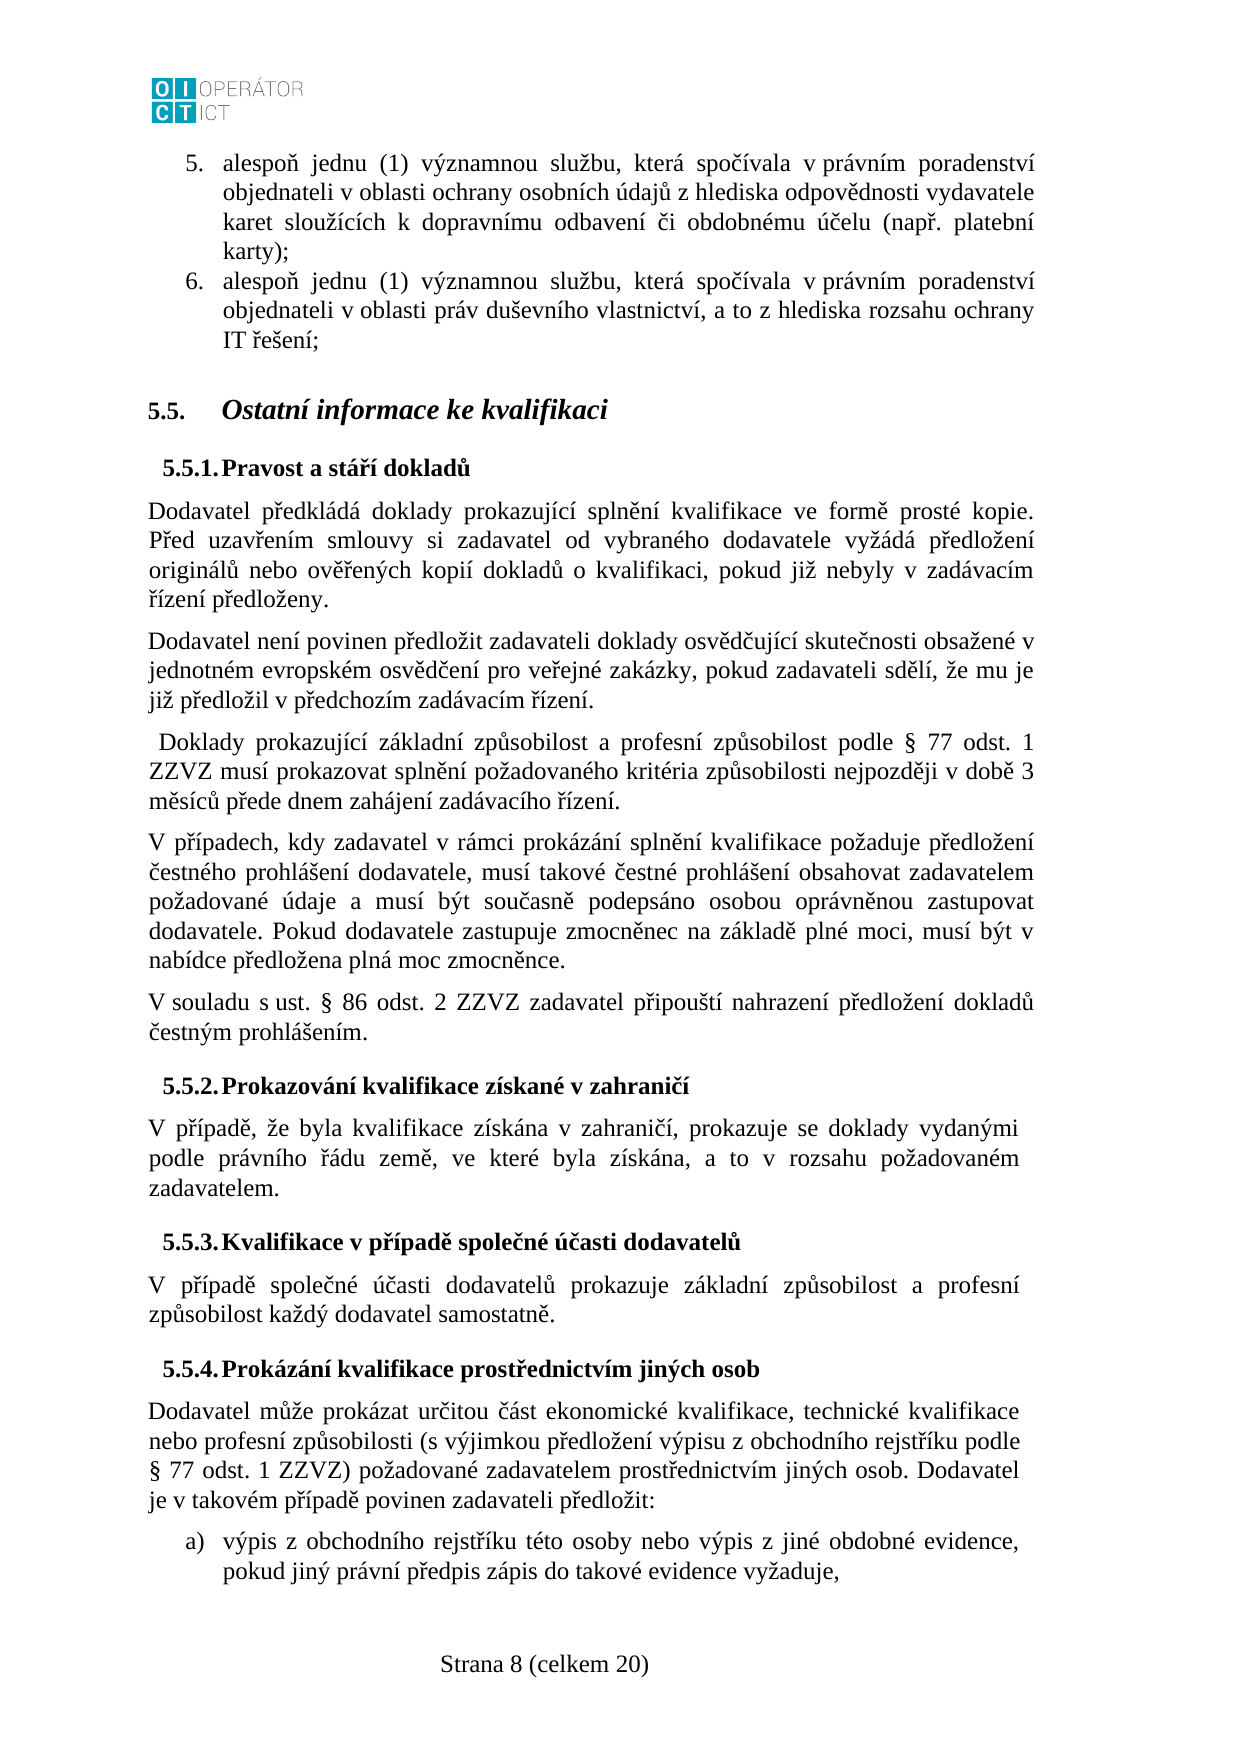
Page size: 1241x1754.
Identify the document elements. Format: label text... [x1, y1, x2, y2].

subtitle Prokazování kvalifikace získané v zahraničí [162, 1071, 1035, 1100]
list alespoň jednu (1) významnou službu, která spočívala v právním poradenství objednateli v oblasti ochrany osobních údajů z hlediska odpovědnosti vydavatele karet sloužících k dopravnímu odbavení či obdobnému účelu (např. platební karty); [185, 148, 1035, 265]
text V souladu s ust. § 86 odst. 2 ZZVZ zadavatel připouští nahrazení předložení dokladů čestným prohlášením. [148, 987, 1035, 1045]
text Dodavatel může prokázat určitou část ekonomické kvalifikace, technické kvalifikace nebo profesní způsobilosti (s výjimkou předložení výpisu z obchodního rejstříku podle § 77 odst. 1 ZZVZ) požadované zadavatelem prostřednictvím jiných osob. Dodavatel je v takovém případě povinen zadavateli předložit: [148, 1396, 1020, 1514]
text Dodavatel předkládá doklady prokazující splnění kvalifikace ve formě prosté kopie. Před uzavřením smlouvy si zadavatel od vybraného dodavatele vyžádá předložení originálů nebo ověřených kopií dokladů o kvalifikaci, pokud již nebyly v zadávacím řízení předloženy. [148, 496, 1035, 613]
text V případě, že byla kvalifikace získána v zahraničí, prokazuje se doklady vydanými podle právního řádu země, ve které byla získána, a to v rozsahu požadovaném zadavatelem. [148, 1113, 1020, 1201]
subtitle Prokázání kvalifikace prostřednictvím jiných osob [162, 1354, 1093, 1383]
text V případech, kdy zadavatel v rámci prokázání splnění kvalifikace požaduje předložení čestného prohlášení dodavatele, musí takové čestné prohlášení obsahovat zadavatelem požadované údaje a musí být současně podepsáno osobou oprávněnou zastupovat dodavatele. Pokud dodavatele zastupuje zmocněnec na základě plné moci, musí být v nabídce předložena plná moc zmocněnce. [148, 827, 1035, 974]
text Doklady prokazující základní způsobilost a profesní způsobilost podle § 77 odst. 1 ZZVZ musí prokazovat splnění požadovaného kritéria způsobilosti nejpozději v době 3 měsíců přede dnem zahájení zadávacího řízení. [148, 727, 1035, 814]
text Dodavatel není povinen předložit zadavateli doklady osvědčující skutečnosti obsažené v jednotném evropském osvědčení pro veřejné zakázky, pokud zadavateli sdělí, že mu je již předložil v předchozím zadávacím řízení. [148, 626, 1035, 714]
subtitle Ostatní informace ke kvalifikaci [148, 392, 1035, 426]
list alespoň jednu (1) významnou službu, která spočívala v právním poradenství objednateli v oblasti práv duševního vlastnictví, a to z hlediska rozsahu ochrany IT řešení; [185, 266, 1035, 354]
text V případě společné účasti dodavatelů prokazuje základní způsobilost a profesní způsobilost každý dodavatel samostatně. [148, 1270, 1020, 1328]
subtitle Kvalifikace v případě společné účasti dodavatelů [162, 1227, 1035, 1256]
picture [147, 73, 308, 127]
list výpis z obchodního rejstříku této osoby nebo výpis z jiné obdobné evidence, pokud jiný právní předpis zápis do takové evidence vyžaduje, [185, 1526, 1020, 1585]
subtitle Pravost a stáří dokladů [162, 453, 1035, 482]
